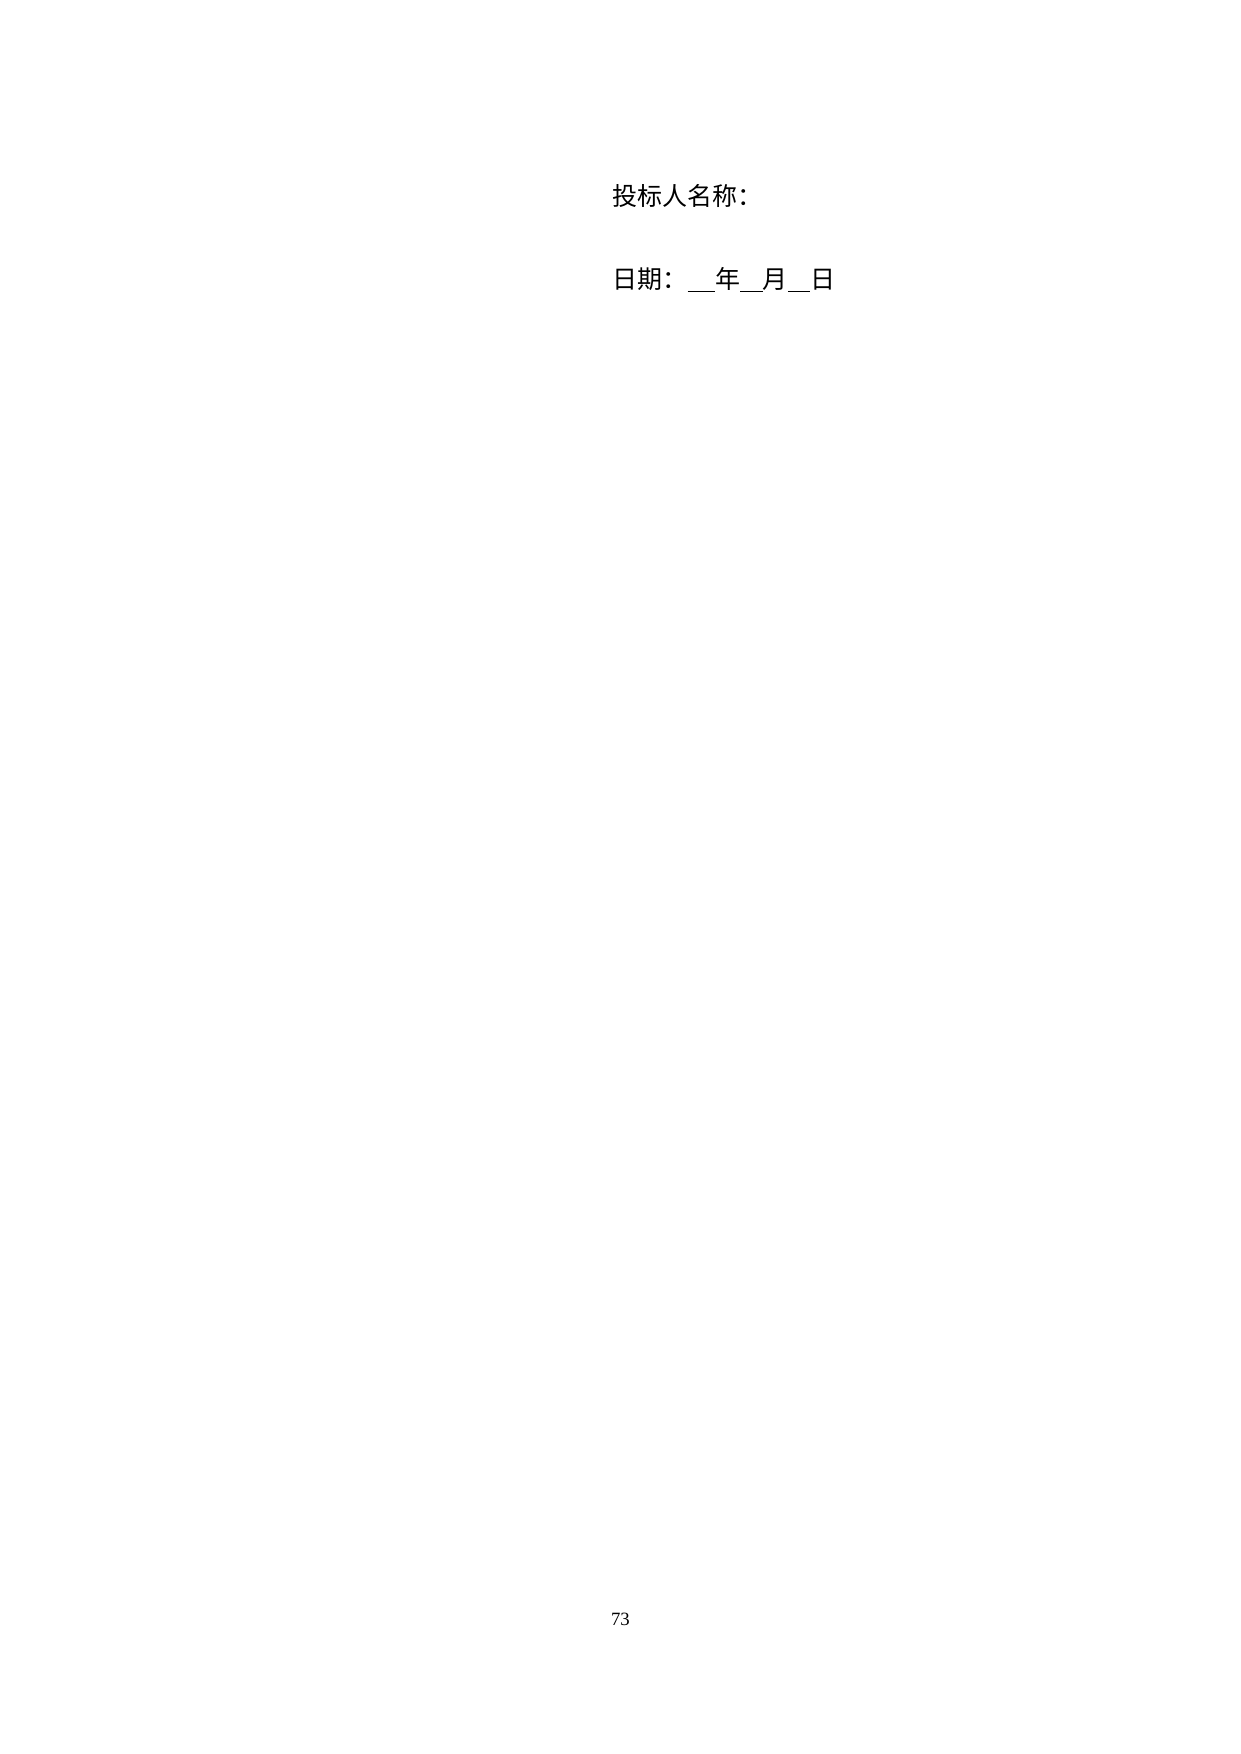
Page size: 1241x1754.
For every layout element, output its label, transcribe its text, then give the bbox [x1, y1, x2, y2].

text 日期： 年 月 日 [187, 245, 1053, 310]
text 投标人名称： [187, 162, 1053, 227]
